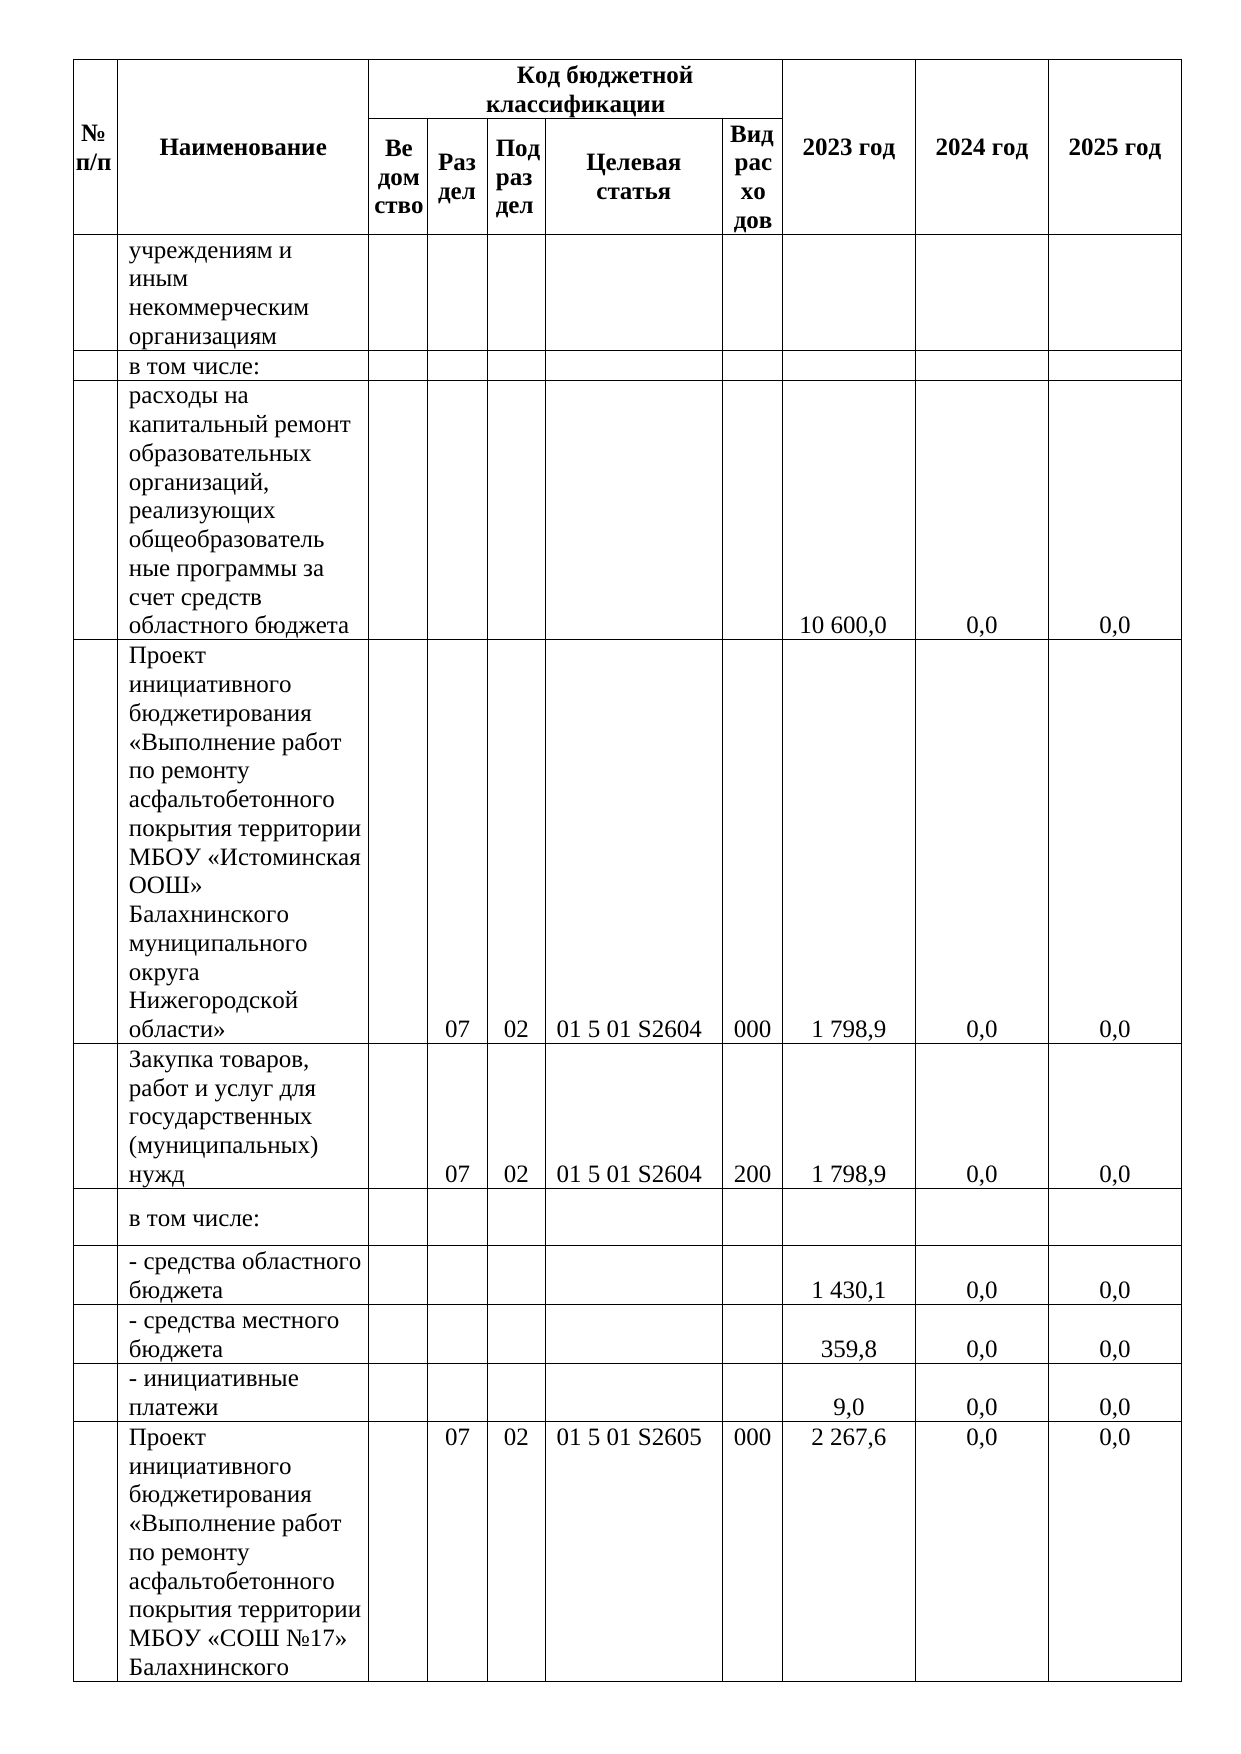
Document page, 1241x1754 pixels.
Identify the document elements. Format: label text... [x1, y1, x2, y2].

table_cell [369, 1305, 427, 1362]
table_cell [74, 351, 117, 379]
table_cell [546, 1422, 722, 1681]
table_cell Вид рас хо дов [723, 119, 782, 234]
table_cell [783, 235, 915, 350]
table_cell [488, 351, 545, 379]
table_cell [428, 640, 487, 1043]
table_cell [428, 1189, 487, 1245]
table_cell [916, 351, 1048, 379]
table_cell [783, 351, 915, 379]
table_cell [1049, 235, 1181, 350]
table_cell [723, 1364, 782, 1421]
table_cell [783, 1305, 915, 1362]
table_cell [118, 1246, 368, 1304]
table_header 2025 год [1049, 60, 1181, 234]
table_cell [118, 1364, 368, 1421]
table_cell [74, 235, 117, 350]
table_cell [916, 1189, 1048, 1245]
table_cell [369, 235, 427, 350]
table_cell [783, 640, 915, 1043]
table_header Код бюджетной классификации [369, 60, 782, 118]
table_header Наименование [118, 60, 368, 234]
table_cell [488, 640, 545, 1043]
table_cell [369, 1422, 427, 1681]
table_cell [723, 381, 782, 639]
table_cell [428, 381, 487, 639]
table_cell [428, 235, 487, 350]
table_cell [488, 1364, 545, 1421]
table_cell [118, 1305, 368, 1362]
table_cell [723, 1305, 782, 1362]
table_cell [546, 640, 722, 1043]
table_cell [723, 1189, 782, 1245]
table_cell Под раз дел [488, 119, 545, 234]
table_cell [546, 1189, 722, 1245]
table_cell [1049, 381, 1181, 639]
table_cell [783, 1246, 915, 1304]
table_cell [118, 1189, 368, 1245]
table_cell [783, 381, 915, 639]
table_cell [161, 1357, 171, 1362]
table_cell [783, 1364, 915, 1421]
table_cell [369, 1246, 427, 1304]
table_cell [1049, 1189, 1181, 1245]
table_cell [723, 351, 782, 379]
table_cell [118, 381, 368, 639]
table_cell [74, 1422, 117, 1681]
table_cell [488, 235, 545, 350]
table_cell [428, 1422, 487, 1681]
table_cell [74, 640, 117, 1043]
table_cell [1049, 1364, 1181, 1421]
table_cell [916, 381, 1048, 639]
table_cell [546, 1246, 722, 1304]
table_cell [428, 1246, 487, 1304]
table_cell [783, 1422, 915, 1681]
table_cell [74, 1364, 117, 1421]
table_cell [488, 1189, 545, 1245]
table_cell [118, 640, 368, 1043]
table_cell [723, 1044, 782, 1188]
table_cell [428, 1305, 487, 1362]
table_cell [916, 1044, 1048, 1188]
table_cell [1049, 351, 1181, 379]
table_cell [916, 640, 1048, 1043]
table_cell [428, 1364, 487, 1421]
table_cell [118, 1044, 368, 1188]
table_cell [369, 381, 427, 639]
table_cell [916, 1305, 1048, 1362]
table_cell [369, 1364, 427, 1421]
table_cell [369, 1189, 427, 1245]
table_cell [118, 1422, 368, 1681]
table_header № п/п [74, 60, 117, 234]
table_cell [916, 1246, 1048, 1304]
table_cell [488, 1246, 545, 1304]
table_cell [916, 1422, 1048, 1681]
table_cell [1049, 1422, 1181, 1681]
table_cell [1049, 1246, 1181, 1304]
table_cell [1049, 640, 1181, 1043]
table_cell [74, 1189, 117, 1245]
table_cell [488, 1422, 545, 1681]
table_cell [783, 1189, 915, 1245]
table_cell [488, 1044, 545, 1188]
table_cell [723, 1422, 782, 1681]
table_cell Раз дел [428, 119, 487, 234]
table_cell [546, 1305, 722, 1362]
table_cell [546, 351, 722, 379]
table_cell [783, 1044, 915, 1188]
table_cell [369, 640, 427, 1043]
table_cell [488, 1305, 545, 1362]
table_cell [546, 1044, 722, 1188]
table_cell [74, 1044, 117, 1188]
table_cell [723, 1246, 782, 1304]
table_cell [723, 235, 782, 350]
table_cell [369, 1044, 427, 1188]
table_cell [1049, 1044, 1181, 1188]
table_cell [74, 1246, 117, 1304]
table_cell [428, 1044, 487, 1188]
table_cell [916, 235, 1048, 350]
table_cell Целевая статья [546, 119, 722, 234]
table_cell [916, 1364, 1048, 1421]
table_cell Ве дом ство [369, 119, 427, 234]
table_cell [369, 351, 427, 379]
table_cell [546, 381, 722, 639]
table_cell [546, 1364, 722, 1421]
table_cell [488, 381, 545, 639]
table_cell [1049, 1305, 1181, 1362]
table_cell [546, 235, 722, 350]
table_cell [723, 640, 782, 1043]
table_header 2024 год [916, 60, 1048, 234]
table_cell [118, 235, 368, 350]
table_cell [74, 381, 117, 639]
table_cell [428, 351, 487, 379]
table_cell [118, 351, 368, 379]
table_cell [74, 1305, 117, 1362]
table_header 2023 год [783, 60, 915, 234]
